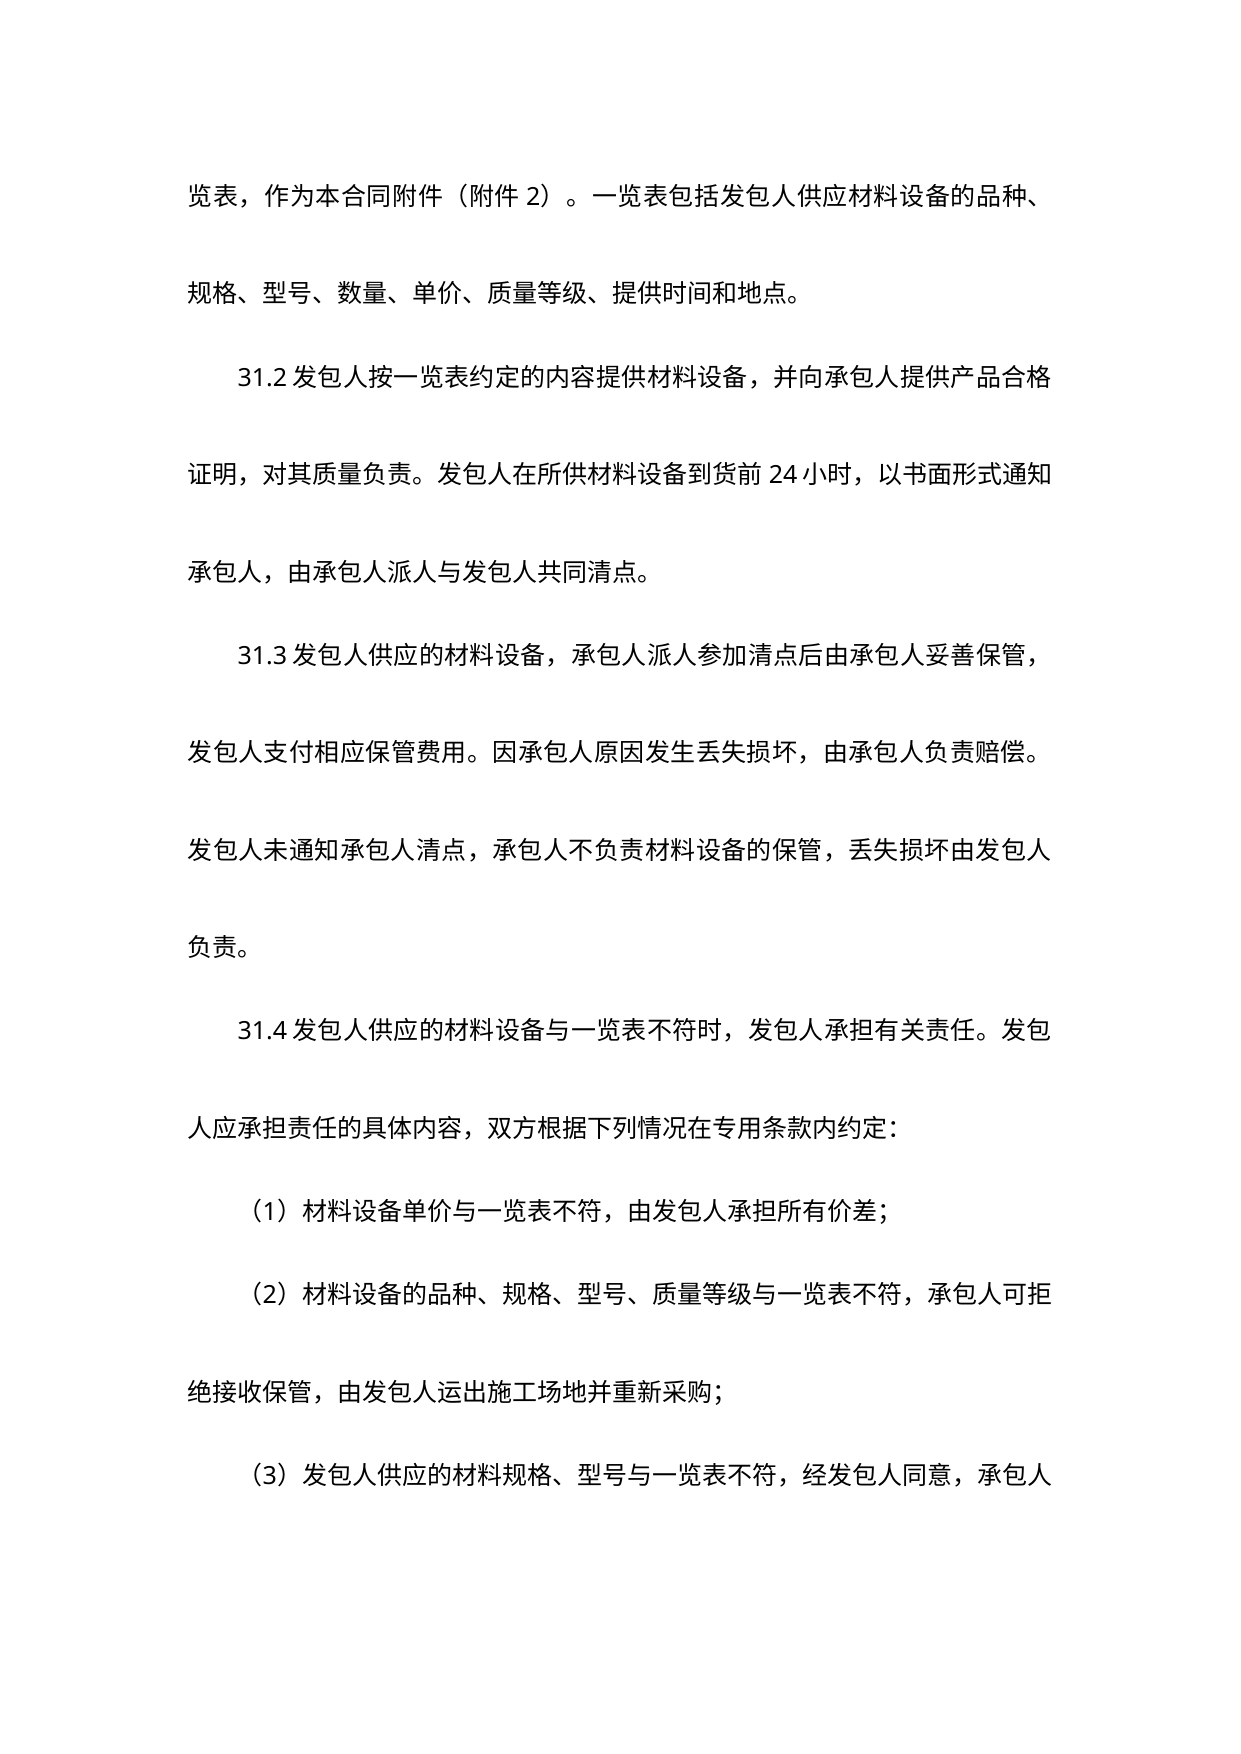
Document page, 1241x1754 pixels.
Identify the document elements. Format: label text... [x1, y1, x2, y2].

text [187, 1441, 1053, 1506]
text 31.2发包人按一览表约定的内容提供材料设备，并向承包人提供产品合格证明，对其质量负责。发包人在所供材料设备到货前24小时，以书面形式通知承包人，由承包人派人与发包人共同清点。 [187, 343, 1053, 603]
text 31.4发包人供应的材料设备与一览表不符时，发包人承担有关责任。发包人应承担责任的具体内容，双方根据下列情况在专用条款内约定： [187, 996, 1053, 1159]
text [187, 162, 1053, 324]
text （1）材料设备单价与一览表不符，由发包人承担所有价差； [187, 1177, 1053, 1242]
text （2）材料设备的品种、规格、型号、质量等级与一览表不符，承包人可拒绝接收保管，由发包人运出施工场地并重新采购； [187, 1260, 1053, 1423]
text 31.3发包人供应的材料设备，承包人派人参加清点后由承包人妥善保管，发包人支付相应保管费用。因承包人原因发生丢失损坏，由承包人负责赔偿。发包人未通知承包人清点，承包人不负责材料设备的保管，丢失损坏由发包人负责。 [187, 621, 1053, 978]
